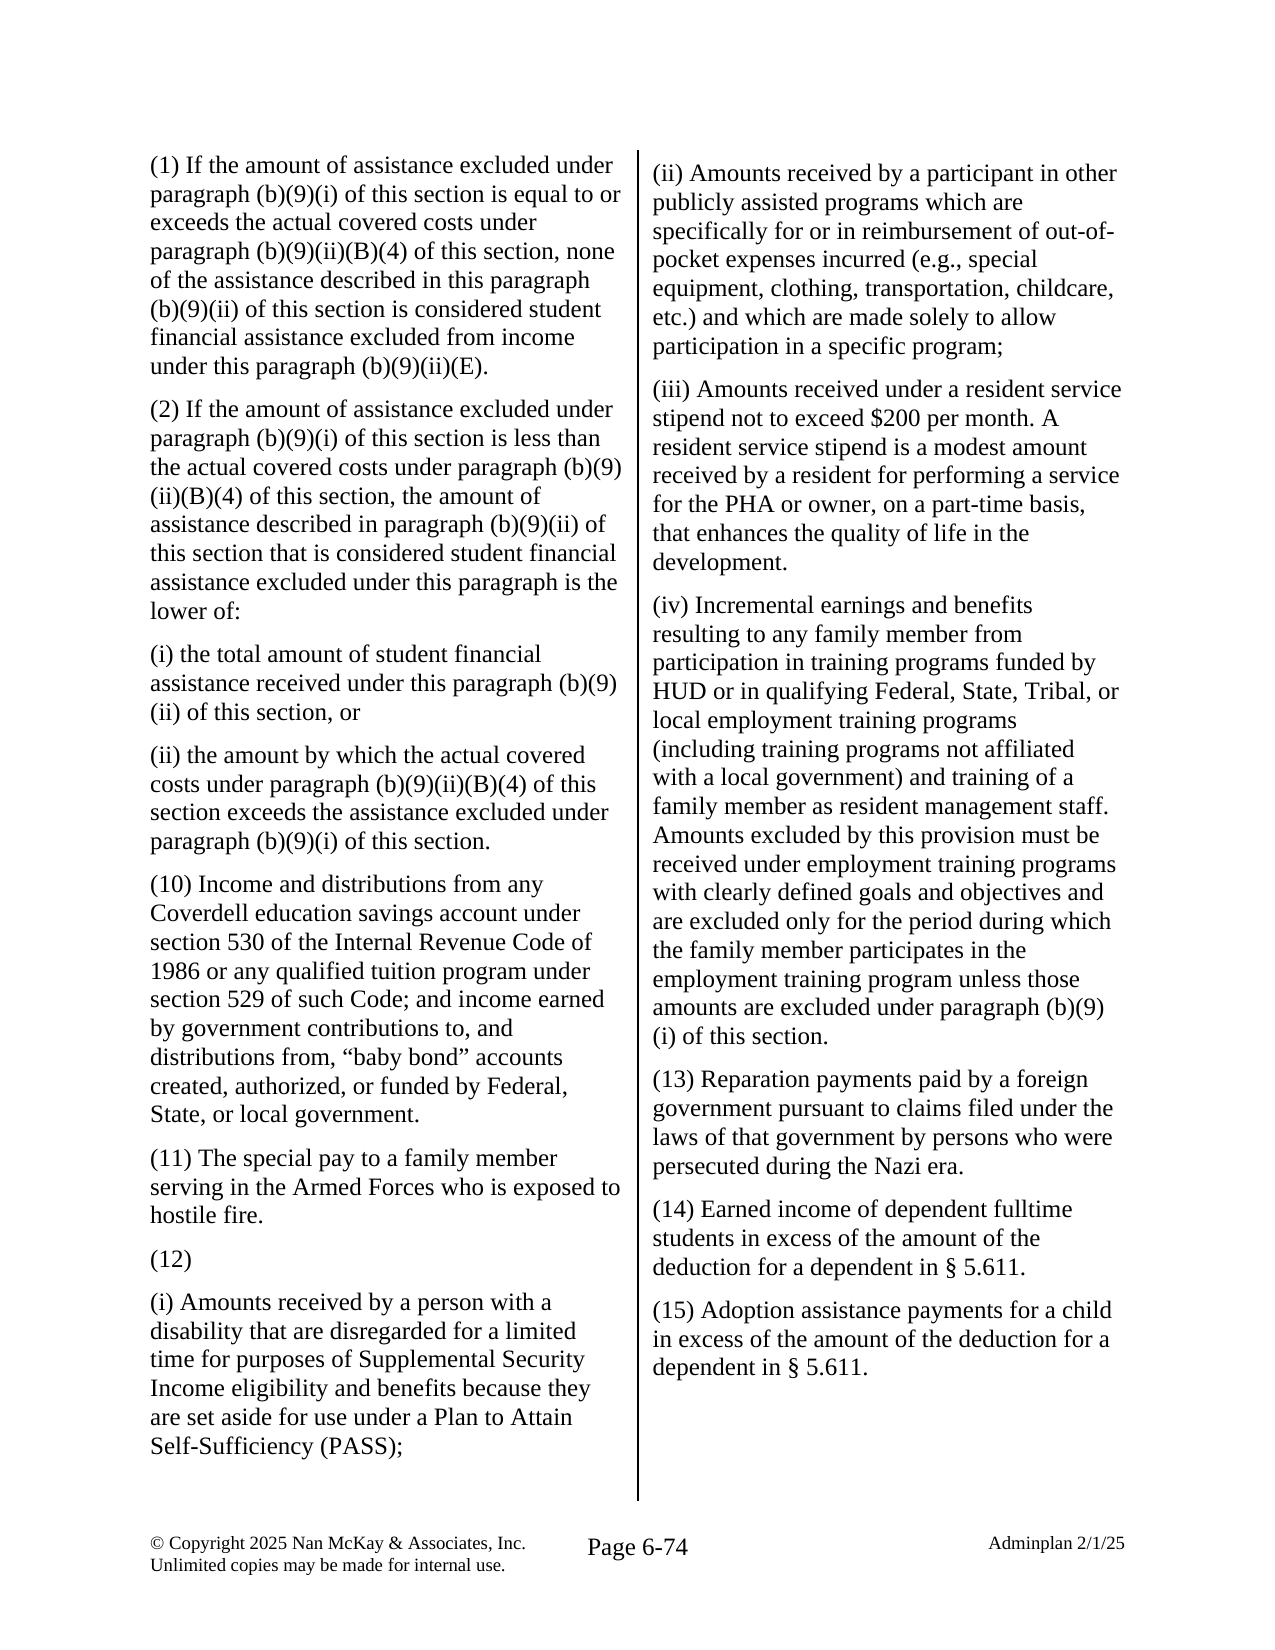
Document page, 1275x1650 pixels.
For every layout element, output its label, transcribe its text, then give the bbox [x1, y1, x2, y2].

text (14) Earned income of dependent fulltime students in excess of the amount of the deduction for a dependent in § 5.611. [652, 1194, 1125, 1280]
text (2) If the amount of assistance excluded under paragraph (b)(9)(i) of this section is less than the actual covered costs under paragraph (b)(9)(ii)(B)(4) of this section, the amount of assistance described in paragraph (b)(9)(ii) of this section that is considered student financial assistance excluded under this paragraph is the lower of: [150, 394, 622, 624]
text (1) If the amount of assistance excluded under paragraph (b)(9)(i) of this section is equal to or exceeds the actual covered costs under paragraph (b)(9)(ii)(B)(4) of this section, none of the assistance described in this paragraph (b)(9)(ii) of this section is considered student financial assistance excluded from income under this paragraph (b)(9)(ii)(E). [150, 150, 622, 380]
text (13) Reparation payments paid by a foreign government pursuant to claims filed under the laws of that government by persons who were persecuted during the Nazi era. [652, 1064, 1125, 1179]
text (10) Income and distributions from any Coverdell education savings account under section 530 of the Internal Revenue Code of 1986 or any qualified tuition program under section 529 of such Code; and income earned by government contributions to, and distributions from, “baby bond” accounts created, authorized, or funded by Federal, State, or local government. [150, 869, 622, 1128]
text (i) the total amount of student financial assistance received under this paragraph (b)(9)(ii) of this section, or [150, 639, 622, 725]
text (ii) Amounts received by a participant in other publicly assisted programs which are specifically for or in reimbursement of out-of-pocket expenses incurred (e.g., special equipment, clothing, transportation, childcare, etc.) and which are made solely to allow participation in a specific program; [652, 158, 1125, 359]
text (11) The special pay to a family member serving in the Armed Forces who is exposed to hostile fire. [150, 1143, 622, 1229]
text (iii) Amounts received under a resident service stipend not to exceed $200 per month. A resident service stipend is a modest amount received by a resident for performing a service for the PHA or owner, on a part-time basis, that enhances the quality of life in the development. [652, 374, 1125, 575]
text (i) Amounts received by a person with a disability that are disregarded for a limited time for purposes of Supplemental Security Income eligibility and benefits because they are set aside for use under a Plan to Attain Self-Sufficiency (PASS); [150, 1287, 622, 1459]
text (iv) Incremental earnings and benefits resulting to any family member from participation in training programs funded by HUD or in qualifying Federal, State, Tribal, or local employment training programs (including training programs not affiliated with a local government) and training of a family member as resident management staff. Amounts excluded by this provision must be received under employment training programs with clearly defined goals and objectives and are excluded only for the period during which the family member participates in the employment training program unless those amounts are excluded under paragraph (b)(9)(i) of this section. [652, 590, 1125, 1050]
text (15) Adoption assistance payments for a child in excess of the amount of the deduction for a dependent in § 5.611. [652, 1295, 1125, 1381]
text (ii) the amount by which the actual covered costs under paragraph (b)(9)(ii)(B)(4) of this section exceeds the assistance excluded under paragraph (b)(9)(i) of this section. [150, 740, 622, 855]
text (12) [150, 1244, 622, 1272]
